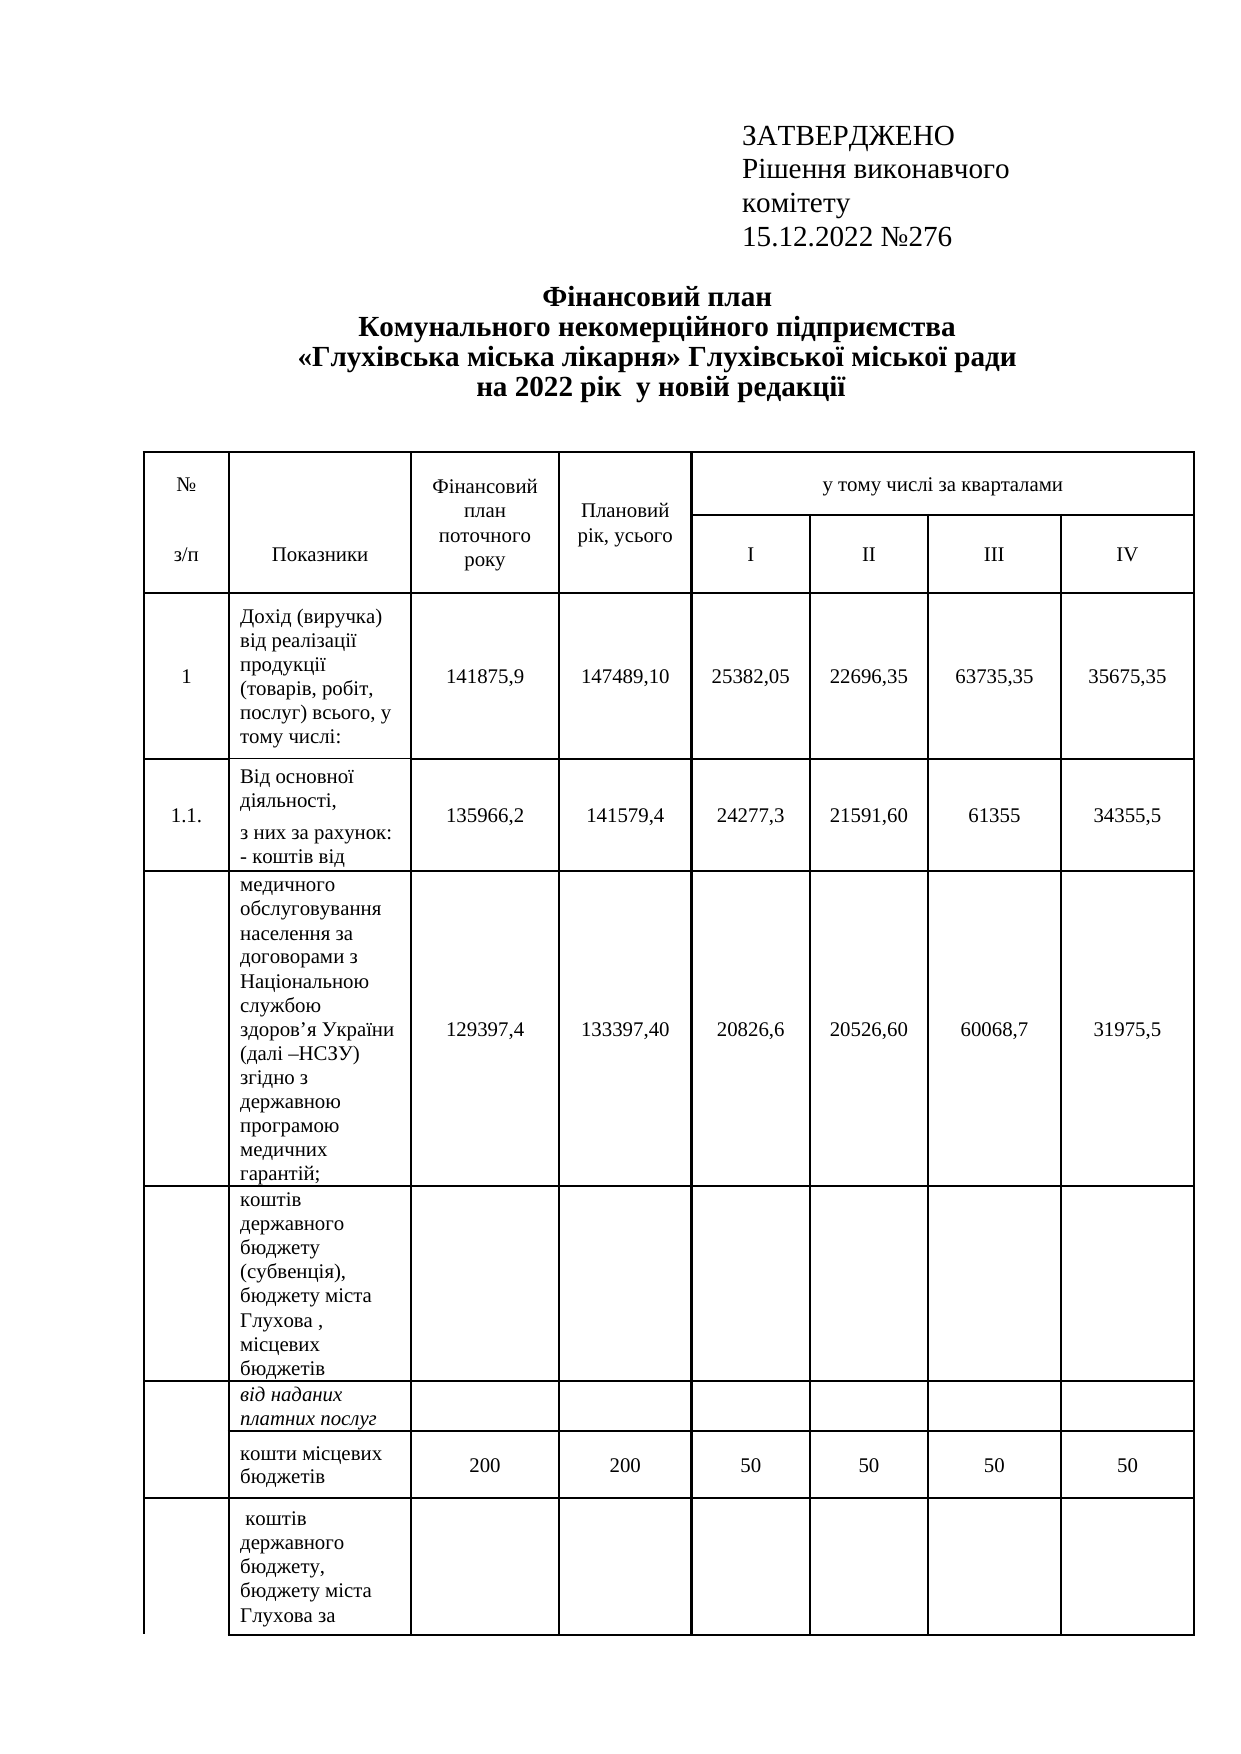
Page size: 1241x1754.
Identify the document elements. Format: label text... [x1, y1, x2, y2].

text 15.12.2022 №276 [742, 219, 1181, 252]
table_cell 50 [929, 1432, 1060, 1497]
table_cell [230, 1499, 410, 1634]
table_cell 24277,3 [693, 760, 809, 870]
table_header № [145, 453, 228, 514]
table_cell [560, 1187, 690, 1380]
table_cell [412, 1382, 558, 1430]
table_cell [929, 1187, 1060, 1380]
table_cell 20526,60 [811, 872, 927, 1185]
table_cell ІV [1062, 516, 1193, 592]
table_cell 50 [811, 1432, 927, 1497]
table_header у тому числі за кварталами [693, 453, 1193, 514]
table_cell кошти місцевих бюджетів [230, 1432, 410, 1497]
table_cell 129397,4 [412, 872, 558, 1185]
table_cell [811, 1382, 927, 1430]
table_cell [412, 1499, 558, 1634]
table_cell 50 [693, 1432, 809, 1497]
table_header [230, 453, 410, 514]
table_cell [145, 1430, 228, 1497]
table_cell [693, 1499, 809, 1634]
table_header Фінансовий план поточного року [412, 453, 558, 592]
table_cell [693, 1382, 809, 1430]
table_cell 31975,5 [1062, 872, 1193, 1185]
table_cell з них за рахунок: - коштів від [230, 816, 410, 870]
text «Глухівська міська лікарня» Глухівської міської ради [133, 343, 1181, 373]
table_cell Від основної діяльності, [230, 759, 410, 816]
table_cell [145, 1382, 228, 1430]
table_cell з/п [145, 514, 228, 592]
table_cell 135966,2 [412, 760, 558, 870]
table_cell 35675,35 [1062, 594, 1193, 758]
table_cell [693, 1187, 809, 1380]
table_cell [1062, 1499, 1193, 1634]
table_cell І [693, 516, 809, 592]
text на 2022 рік у новій редакції [133, 373, 1181, 403]
table_cell від наданих платних послуг [230, 1382, 410, 1430]
table_cell Показники [230, 514, 410, 592]
table_cell 60068,7 [929, 872, 1060, 1185]
table_cell [560, 1382, 690, 1430]
table_cell 200 [560, 1432, 690, 1497]
table_cell [412, 1187, 558, 1380]
table_cell 141875,9 [412, 594, 558, 758]
text ЗАТВЕРДЖЕНО [742, 118, 1181, 152]
table_cell [929, 1499, 1060, 1634]
table_cell 22696,35 [811, 594, 927, 758]
table_cell [145, 1187, 228, 1380]
table_cell 25382,05 [693, 594, 809, 758]
table_header Плановий рік, усього [560, 453, 690, 592]
table_cell [145, 1499, 228, 1634]
table_cell Дохід (виручка) від реалізації продукції (товарів, робіт, послуг) всього, у тому числі: [230, 594, 410, 758]
table_cell 20826,6 [693, 872, 809, 1185]
text Рішення виконавчого [742, 152, 1181, 185]
table_cell 61355 [929, 760, 1060, 870]
table_cell [811, 1499, 927, 1634]
table_cell [1062, 1382, 1193, 1430]
table_cell [560, 1499, 690, 1634]
table_cell 141579,4 [560, 760, 690, 870]
text Фінансовий план [133, 282, 1181, 312]
table_cell 34355,5 [1062, 760, 1193, 870]
table_cell [811, 1187, 927, 1380]
table_cell [145, 872, 228, 1185]
table_cell коштів державного бюджету (субвенція), бюджету міста Глухова , місцевих бюджетів [230, 1187, 410, 1380]
table_cell медичного обслуговування населення за договорами з Національною службою здоров’я України (далі –НСЗУ) згідно з державною програмою медичних гарантій; [230, 872, 410, 1185]
table_cell 1 [145, 594, 228, 758]
table_cell [1062, 1187, 1193, 1380]
table_cell 200 [412, 1432, 558, 1497]
table_cell 63735,35 [929, 594, 1060, 758]
table_cell 50 [1062, 1432, 1193, 1497]
table_cell 21591,60 [811, 760, 927, 870]
table_cell 147489,10 [560, 594, 690, 758]
text комітету [742, 185, 1181, 219]
table_cell ІІІ [929, 516, 1060, 592]
table_cell ІІ [811, 516, 927, 592]
table_cell 1.1. [145, 760, 228, 870]
text Комунального некомерційного підприємства [133, 312, 1181, 343]
table_cell 133397,40 [560, 872, 690, 1185]
table_cell [929, 1382, 1060, 1430]
